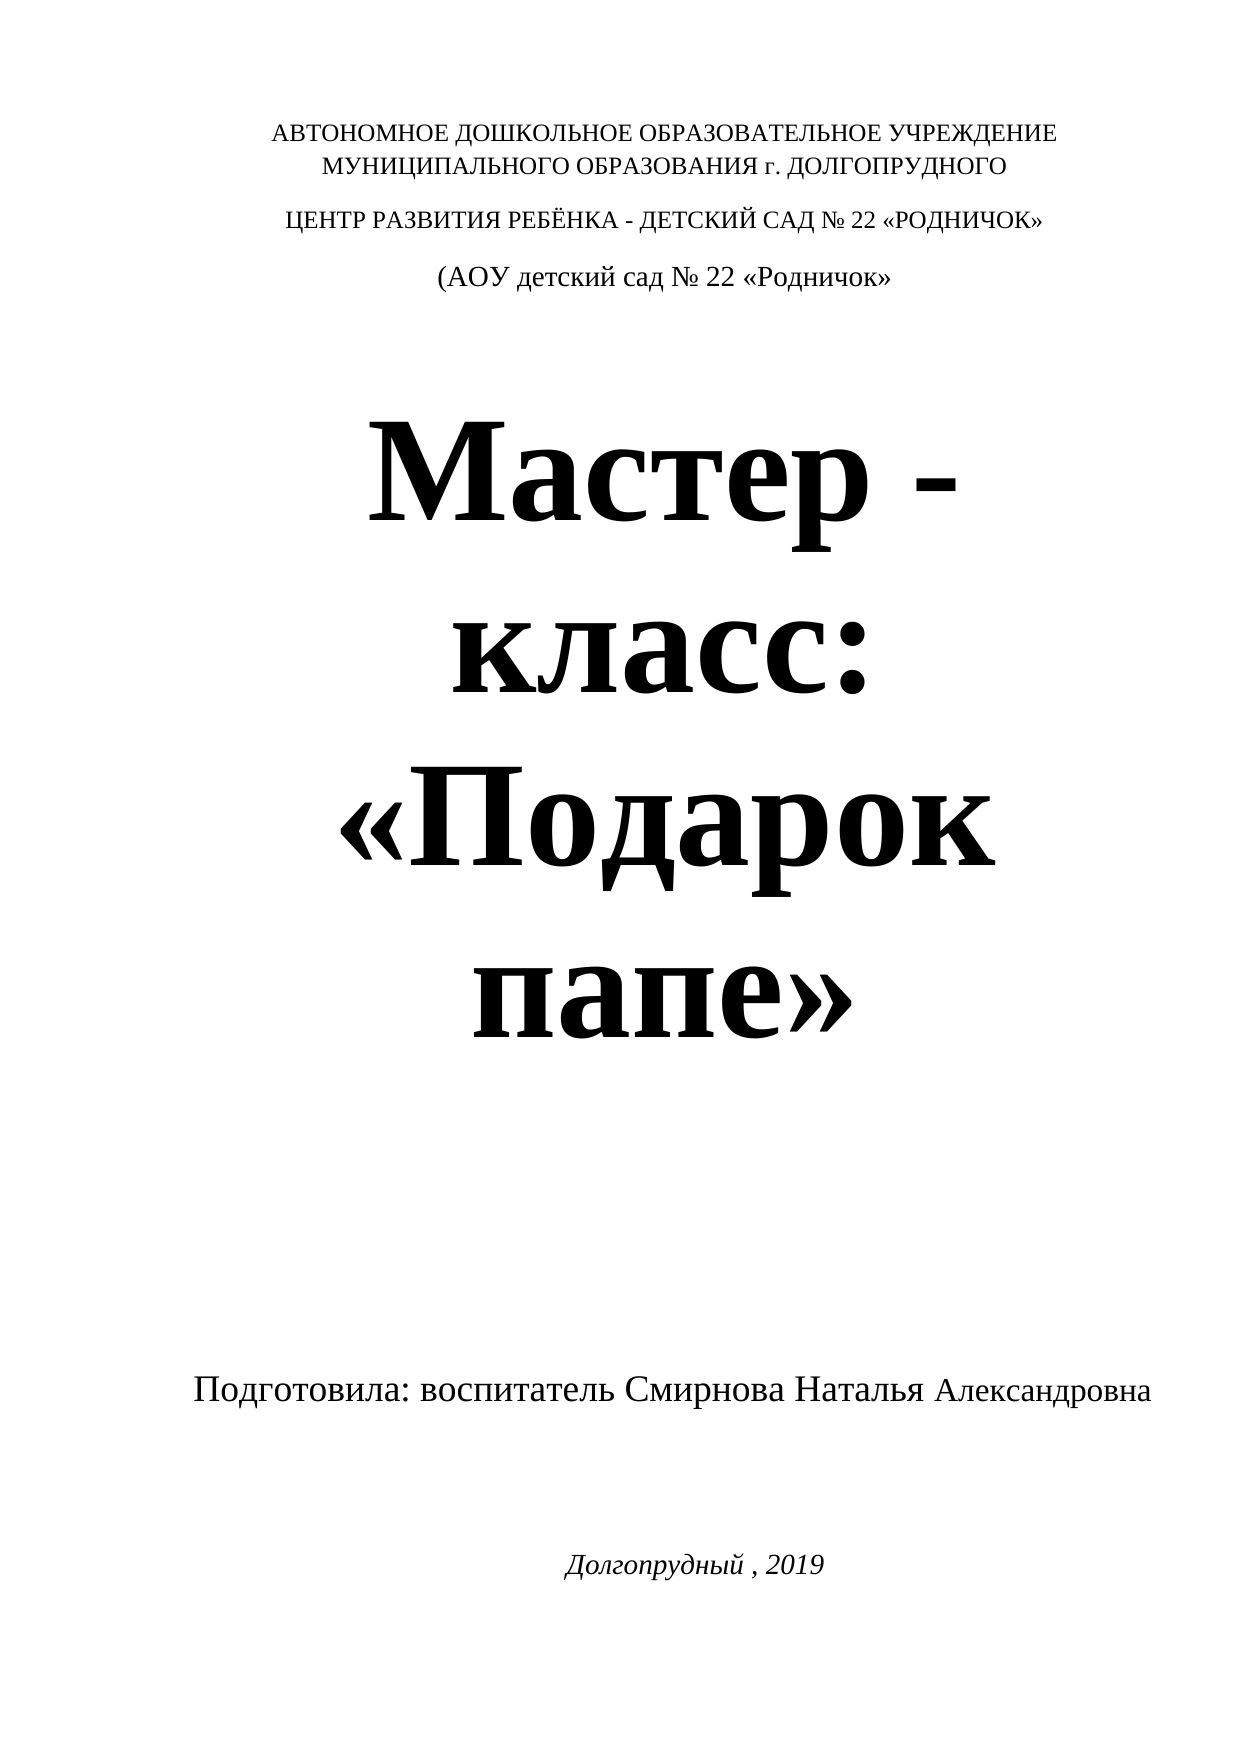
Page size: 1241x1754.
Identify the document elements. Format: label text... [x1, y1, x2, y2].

text ЦЕНТР РАЗВИТИЯ РЕБЁНКА - ДЕТСКИЙ САД № 22 «РОДНИЧОК» [177, 205, 1152, 234]
text Долгопрудный , 2019 [177, 1547, 1152, 1581]
text Подготовила: воспитатель Смирнова Наталья Александровна [177, 1366, 1152, 1409]
text (АОУ детский сад № 22 «Родничок» [177, 259, 1152, 292]
text АВТОНОМНОЕ ДОШКОЛЬНОЕ ОБРАЗОВАТЕЛЬНОЕ УЧРЕЖДЕНИЕ МУНИЦИПАЛЬНОГО ОБРАЗОВАНИЯ г. ДОЛГОПРУДНОГО [177, 118, 1152, 180]
text Мастер - класс: «Подарок папе» [177, 380, 1152, 1070]
